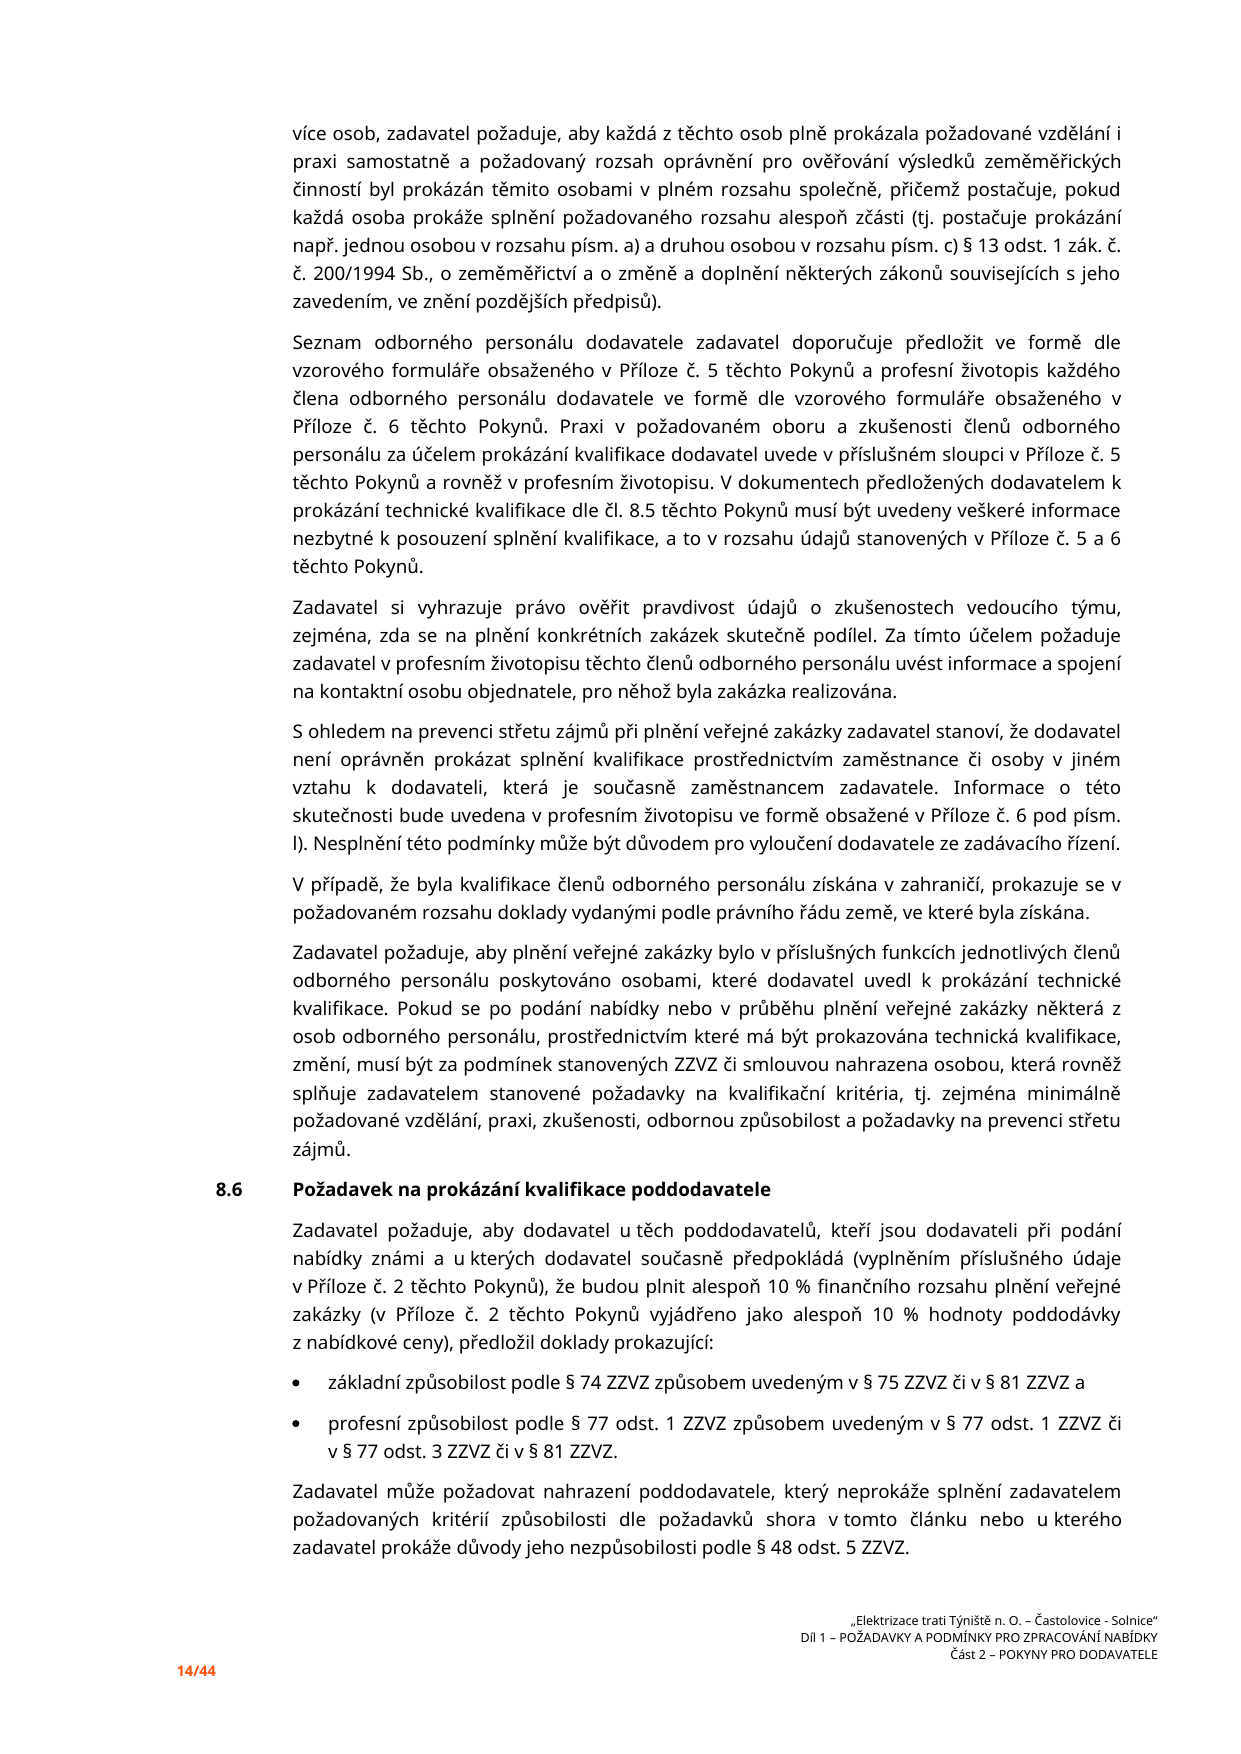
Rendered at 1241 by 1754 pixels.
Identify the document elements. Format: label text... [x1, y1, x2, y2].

text V případě, že byla kvalifikace členů odborného personálu získána v zahraničí, prokazuje se v požadovaném rozsahu doklady vydanými podle právního řádu země, ve které byla získána. [292, 871, 1122, 925]
text Zadavatel si vyhrazuje právo ověřit pravdivost údajů o zkušenostech vedoucího týmu, zejména, zda se na plnění konkrétních zakázek skutečně podílel. Za tímto účelem požaduje zadavatel v profesním životopisu těchto členů odborného personálu uvést informace a spojení na kontaktní osobu objednatele, pro něhož byla zakázka realizována. [292, 594, 1122, 703]
text profesní způsobilost podle § 77 odst. 1 ZZVZ způsobem uvedeným v § 77 odst. 1 ZZVZ či v § 77 odst. 3 ZZVZ či v § 81 ZZVZ. [292, 1410, 1122, 1463]
text Zadavatel může požadovat nahrazení poddodavatele, který neprokáže splnění zadavatelem požadovaných kritérií způsobilosti dle požadavků shora v tomto článku nebo u kterého zadavatel prokáže důvody jeho nezpůsobilosti podle § 48 odst. 5 ZZVZ. [292, 1478, 1122, 1560]
text základní způsobilost podle § 74 ZZVZ způsobem uvedeným v § 75 ZZVZ či v § 81 ZZVZ a [292, 1369, 1122, 1395]
text Seznam odborného personálu dodavatele zadavatel doporučuje předložit ve formě dle vzorového formuláře obsaženého v Příloze č. 5 těchto Pokynů a profesní životopis každého člena odborného personálu dodavatele ve formě dle vzorového formuláře obsaženého v Příloze č. 6 těchto Pokynů. Praxi v požadovaném oboru a zkušenosti členů odborného personálu za účelem prokázání kvalifikace dodavatel uvede v příslušném sloupci v Příloze č. 5 těchto Pokynů a rovněž v profesním životopisu. V dokumentech předložených dodavatelem k prokázání technické kvalifikace dle čl. 8.5 těchto Pokynů musí být uvedeny veškeré informace nezbytné k posouzení splnění kvalifikace, a to v rozsahu údajů stanovených v Příloze č. 5 a 6 těchto Pokynů. [292, 329, 1122, 579]
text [292, 121, 1122, 314]
text Zadavatel požaduje, aby dodavatel u těch poddodavatelů, kteří jsou dodavateli při podání nabídky známi a u kterých dodavatel současně předpokládá (vyplněním příslušného údaje v Příloze č. 2 těchto Pokynů), že budou plnit alespoň 10 % finančního rozsahu plnění veřejné zakázky (v Příloze č. 2 těchto Pokynů vyjádřeno jako alespoň 10 % hodnoty poddodávky z nabídkové ceny), předložil doklady prokazující: [292, 1217, 1122, 1354]
text Požadavek na prokázání kvalifikace poddodavatele [216, 1176, 1122, 1202]
text S ohledem na prevenci střetu zájmů při plnění veřejné zakázky zadavatel stanoví, že dodavatel není oprávněn prokázat splnění kvalifikace prostřednictvím zaměstnance či osoby v jiném vztahu k dodavateli, která je současně zaměstnancem zadavatele. Informace o této skutečnosti bude uvedena v profesním životopisu ve formě obsažené v Příloze č. 6 pod písm. l). Nesplnění této podmínky může být důvodem pro vyloučení dodavatele ze zadávacího řízení. [292, 718, 1122, 856]
text Zadavatel požaduje, aby plnění veřejné zakázky bylo v příslušných funkcích jednotlivých členů odborného personálu poskytováno osobami, které dodavatel uvedl k prokázání technické kvalifikace. Pokud se po podání nabídky nebo v průběhu plnění veřejné zakázky některá z osob odborného personálu, prostřednictvím které má být prokazována technická kvalifikace, změní, musí být za podmínek stanovených ZZVZ či smlouvou nahrazena osobou, která rovněž splňuje zadavatelem stanovené požadavky na kvalifikační kritéria, tj. zejména minimálně požadované vzdělání, praxi, zkušenosti, odbornou způsobilost a požadavky na prevenci střetu zájmů. [292, 940, 1122, 1161]
